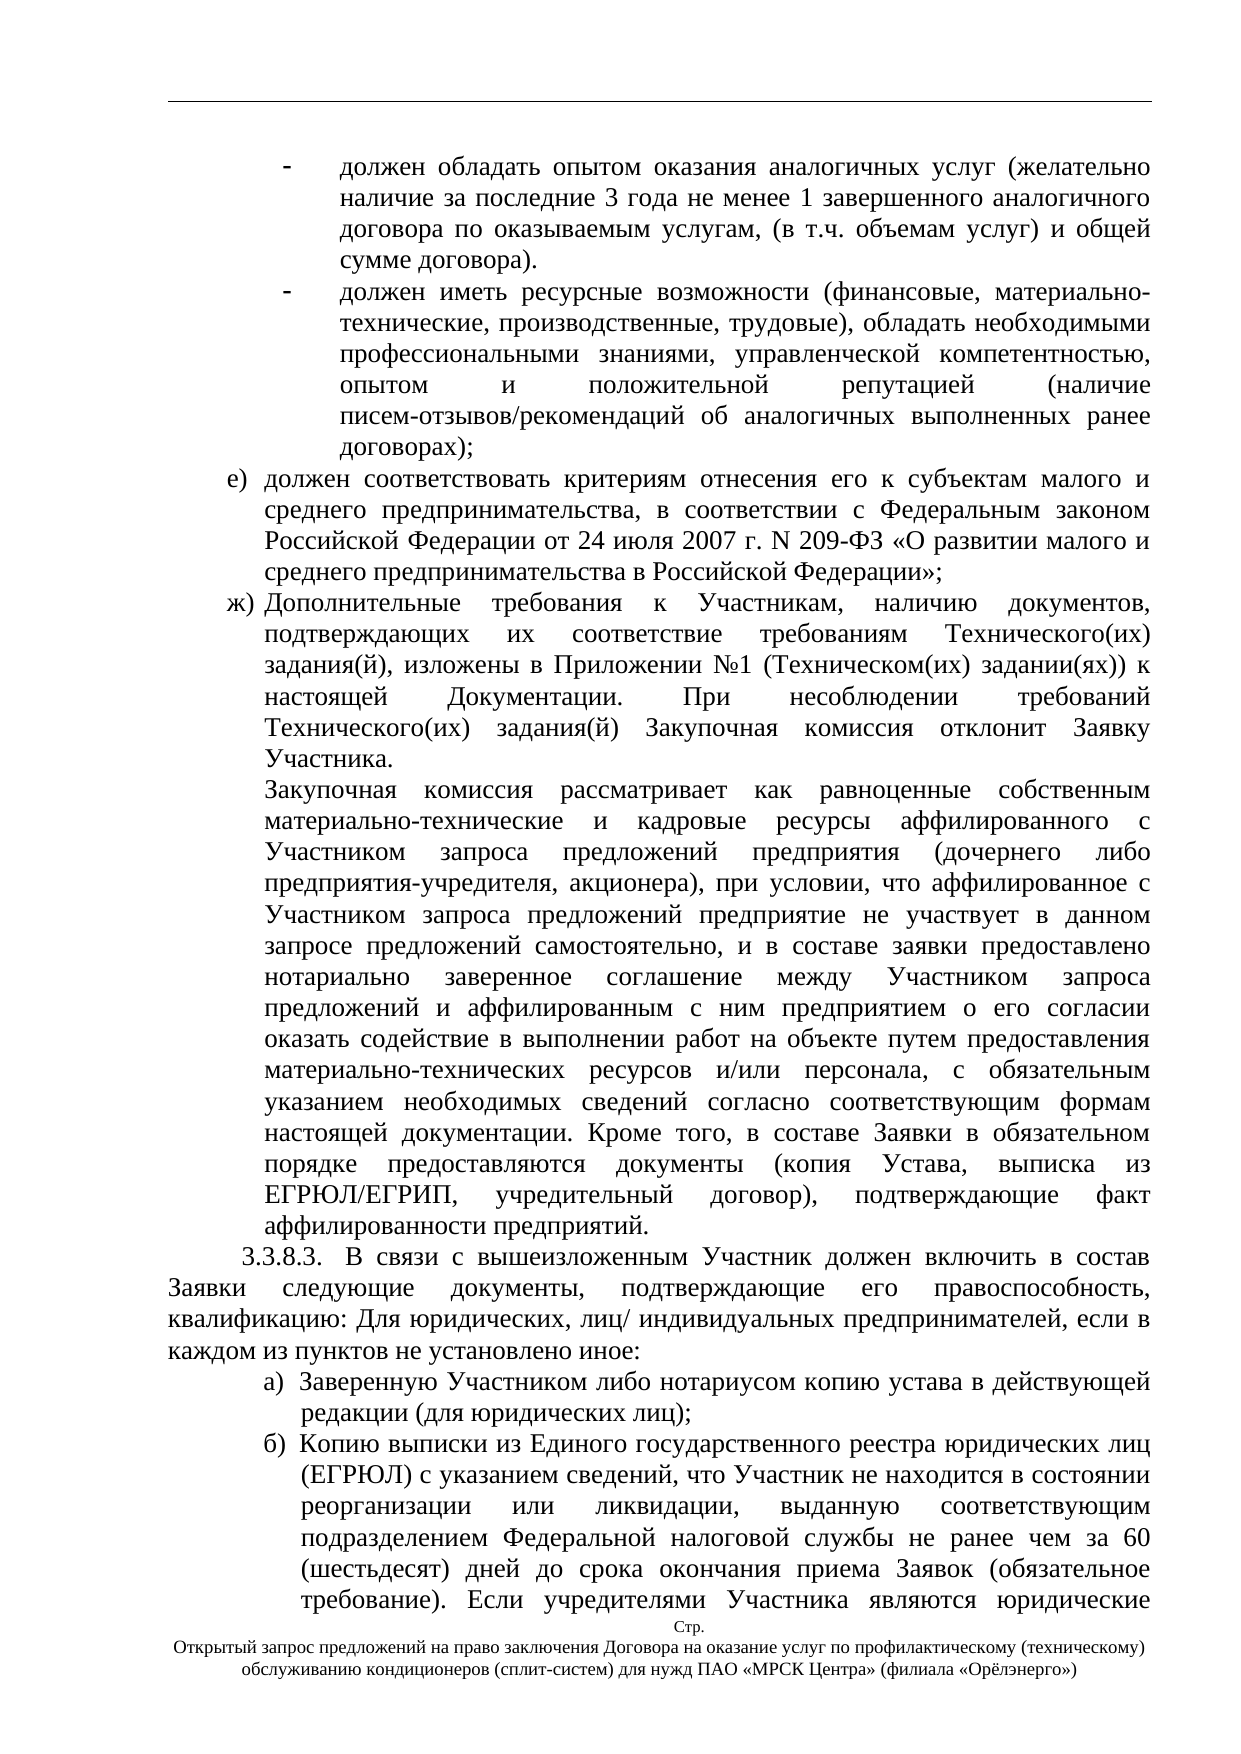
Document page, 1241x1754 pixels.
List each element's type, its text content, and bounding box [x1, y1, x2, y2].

list Дополнительные требования к Участникам, наличию документов, подтверждающих их соответствие требованиям Технического(их) задания(й), изложены в Приложении №1 (Техническом(их) задании(ях)) к настоящей Документации. При несоблюдении требований Технического(их) задания(й) Закупочная комиссия отклонит Заявку Участника. [227, 586, 1152, 773]
list должен обладать опытом оказания аналогичных услуг (желательно наличие за последние 3 года не менее 1 завершенного аналогичного договора по оказываемым услугам, (в т.ч. объемам услуг) и общей сумме договора). [282, 150, 1152, 275]
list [263, 1427, 1152, 1614]
list должен соответствовать критериям отнесения его к субъектам малого и среднего предпринимательства, в соответствии с Федеральным законом Российской Федерации от 24 июля 2007 г. N 209-ФЗ «О развитии малого и среднего предпринимательства в Российской Федерации»; [227, 462, 1152, 586]
list Заверенную Участником либо нотариусом копию устава в действующей редакции (для юридических лиц); [263, 1365, 1152, 1427]
list должен иметь ресурсные возможности (финансовые, материально-технические, производственные, трудовые), обладать необходимыми профессиональными знаниями, управленческой компетентностью, опытом и положительной репутацией (наличие писем-отзывов/рекомендаций об аналогичных выполненных ранее договорах); [282, 275, 1152, 462]
text Закупочная комиссия рассматривает как равноценные собственным материально-технические и кадровые ресурсы аффилированного с Участником запроса предложений предприятия (дочернего либо предприятия-учредителя, акционера), при условии, что аффилированное с Участником запроса предложений предприятие не участвует в данном запросе предложений самостоятельно, и в составе заявки предоставлено нотариально заверенное соглашение между Участником запроса предложений и аффилированным с ним предприятием о его согласии оказать содействие в выполнении работ на объекте путем предоставления материально-технических ресурсов и/или персонала, с обязательным указанием необходимых сведений согласно соответствующим формам настоящей документации. Кроме того, в составе Заявки в обязательном порядке предоставляются документы (копия Устава, выписка из ЕГРЮЛ/ЕГРИП, учредительный договор), подтверждающие факт аффилированности предприятий. [264, 773, 1152, 1240]
list В связи с вышеизложенным Участник должен включить в состав Заявки следующие документы, подтверждающие его правоспособность, квалификацию: Для юридических, лиц/ индивидуальных предпринимателей, если в каждом из пунктов не установлено иное: [168, 1240, 1152, 1365]
